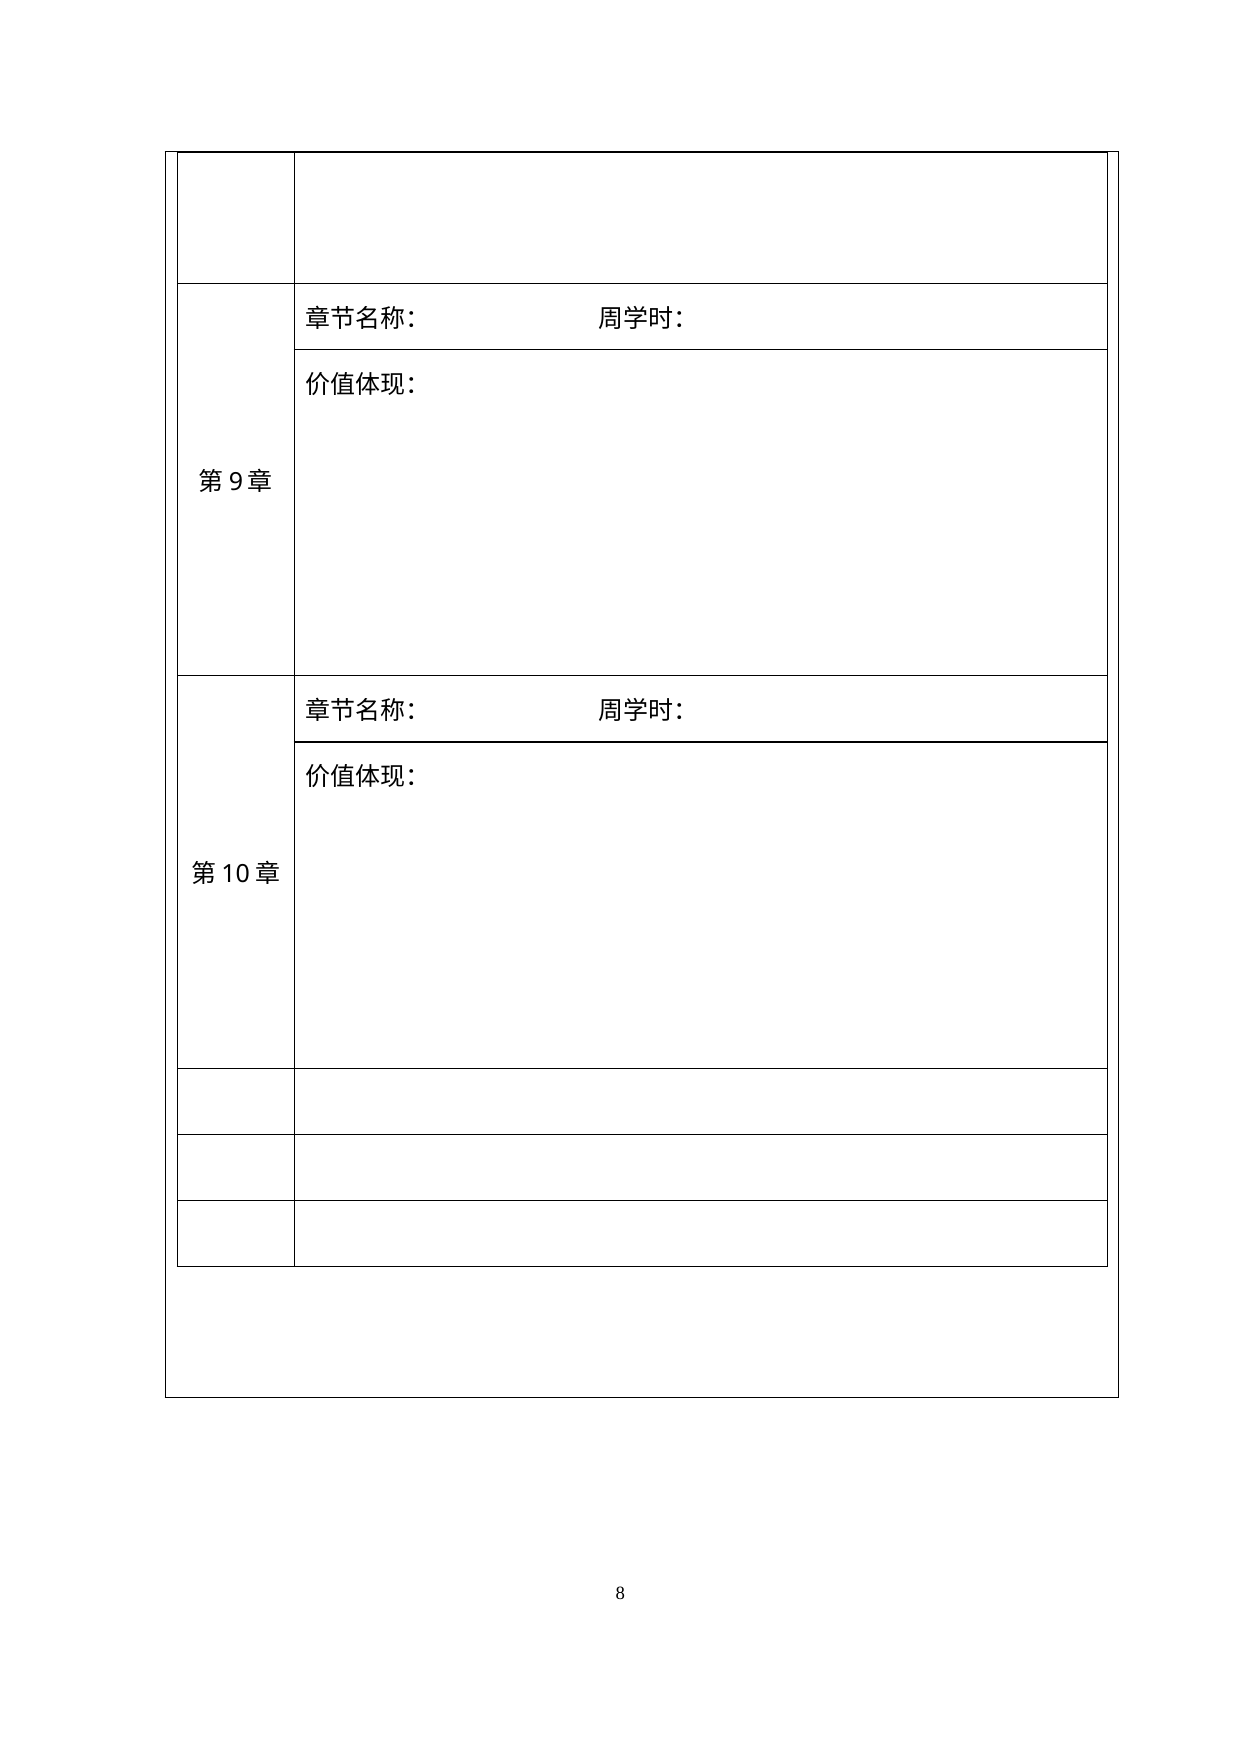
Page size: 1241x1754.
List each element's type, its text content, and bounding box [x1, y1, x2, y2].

table_cell 4-2-2 各章节设计（以章节为单位，可根据需要自行增减行数） [166, 152, 1118, 1397]
